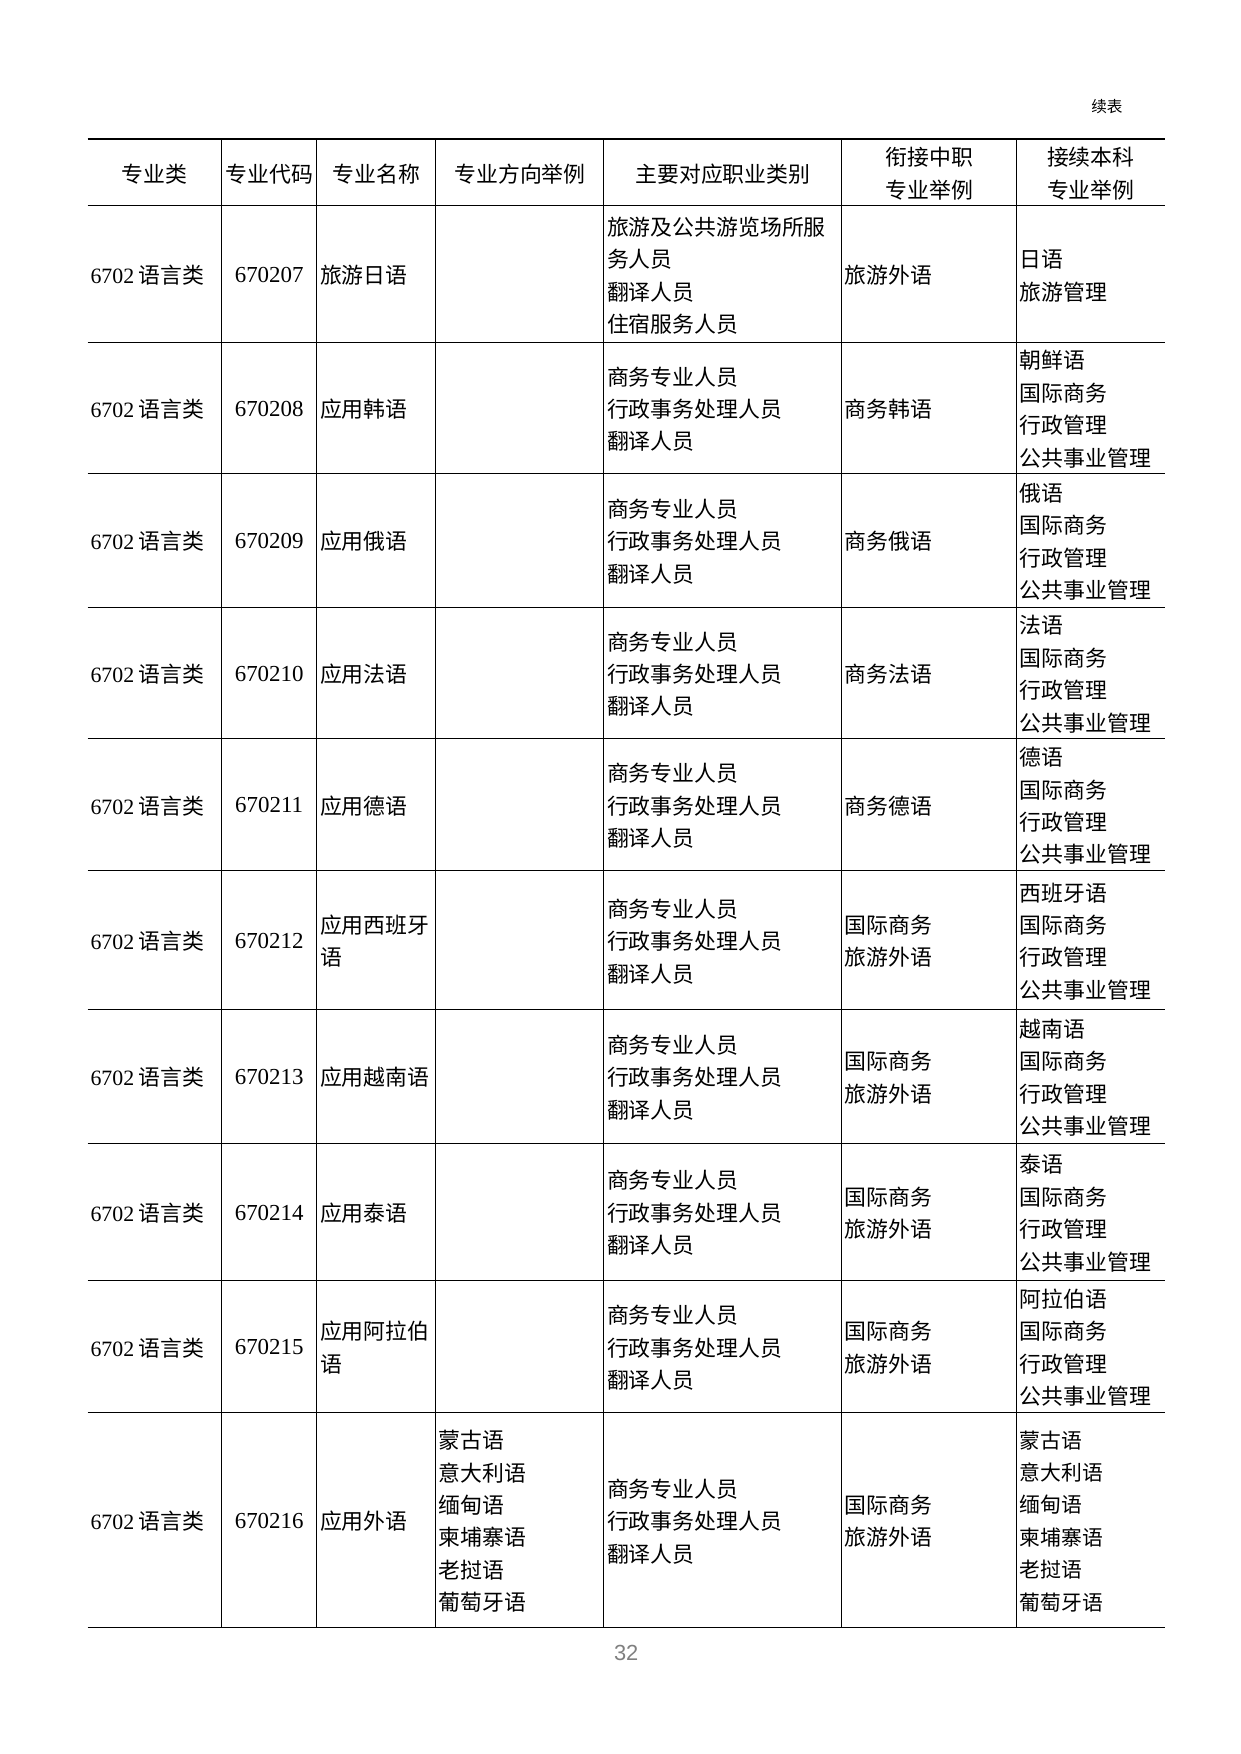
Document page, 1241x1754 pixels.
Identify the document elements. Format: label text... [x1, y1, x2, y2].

table_cell 旅游外语 [842, 206, 1016, 342]
table_cell [436, 1144, 603, 1280]
table_cell 商务专业人员 行政事务处理人员 翻译人员 [604, 871, 841, 1009]
table_header 专业名称 [317, 140, 435, 205]
table_cell [436, 474, 603, 607]
table_cell 6702语言类 [88, 1144, 221, 1280]
table_cell 商务专业人员 行政事务处理人员 翻译人员 [604, 608, 841, 738]
table_cell 商务德语 [842, 739, 1016, 870]
table_cell 商务专业人员 行政事务处理人员 翻译人员 [604, 1281, 841, 1412]
table_cell 应用越南语 [317, 1010, 435, 1143]
table_header 主要对应职业类别 [604, 140, 841, 205]
table_cell 国际商务 旅游外语 [842, 871, 1016, 1009]
table_cell 6702语言类 [88, 474, 221, 607]
table_cell 6702语言类 [88, 871, 221, 1009]
table_cell 6702语言类 [88, 608, 221, 738]
table_cell 670210 [222, 608, 316, 738]
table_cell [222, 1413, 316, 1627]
table_cell 商务韩语 [842, 343, 1016, 473]
table_cell 商务专业人员 行政事务处理人员 翻译人员 [604, 739, 841, 870]
table_cell 商务专业人员 行政事务处理人员 翻译人员 [604, 1144, 841, 1280]
table_header 专业方向举例 [436, 140, 603, 205]
table_cell 670215 [222, 1281, 316, 1412]
table_cell 国际商务 旅游外语 [842, 1010, 1016, 1143]
table_cell [436, 608, 603, 738]
table_cell 应用德语 [317, 739, 435, 870]
table_cell 商务专业人员 行政事务处理人员 翻译人员 [604, 1010, 841, 1143]
table_cell 越南语 国际商务 行政管理 公共事业管理 [1017, 1010, 1164, 1143]
table_cell 应用俄语 [317, 474, 435, 607]
table_header 衔接中职 专业举例 [842, 140, 1016, 205]
table_cell 朝鲜语 国际商务 行政管理 公共事业管理 [1017, 343, 1164, 473]
table_cell 商务专业人员 行政事务处理人员 翻译人员 [604, 474, 841, 607]
table_header 接续本科 专业举例 [1017, 140, 1164, 205]
table_cell [436, 1281, 603, 1412]
table_cell 国际商务 旅游外语 [842, 1281, 1016, 1412]
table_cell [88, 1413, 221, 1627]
table_cell [436, 206, 603, 342]
table_cell 旅游日语 [317, 206, 435, 342]
table_cell 670211 [222, 739, 316, 870]
table_cell 6702语言类 [88, 1281, 221, 1412]
table_cell 670207 [222, 206, 316, 342]
table_cell 泰语 国际商务 行政管理 公共事业管理 [1017, 1144, 1164, 1280]
table_cell 俄语 国际商务 行政管理 公共事业管理 [1017, 474, 1164, 607]
table_cell 应用阿拉伯语 [317, 1281, 435, 1412]
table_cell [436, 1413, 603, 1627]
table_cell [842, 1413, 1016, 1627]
table_cell 应用泰语 [317, 1144, 435, 1280]
table_cell 应用西班牙语 [317, 871, 435, 1009]
table_cell 6702语言类 [88, 206, 221, 342]
table_cell 商务法语 [842, 608, 1016, 738]
table_cell 商务俄语 [842, 474, 1016, 607]
table_cell 670212 [222, 871, 316, 1009]
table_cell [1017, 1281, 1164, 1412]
table_cell 6702语言类 [88, 343, 221, 473]
table_cell [436, 871, 603, 1009]
table_cell [436, 739, 603, 870]
table_cell 西班牙语 国际商务 行政管理 公共事业管理 [1017, 871, 1164, 1009]
table_cell 日语 旅游管理 [1017, 206, 1164, 342]
table_cell 国际商务 旅游外语 [842, 1144, 1016, 1280]
table_cell 德语 国际商务 行政管理 公共事业管理 [1017, 739, 1164, 870]
table_cell 商务专业人员 行政事务处理人员 翻译人员 [604, 343, 841, 473]
table_header 专业代码 [222, 140, 316, 205]
table_header 专业类 [88, 140, 221, 205]
table_cell [436, 343, 603, 473]
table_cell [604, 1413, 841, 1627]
table_cell 670213 [222, 1010, 316, 1143]
table_cell 应用韩语 [317, 343, 435, 473]
table_cell 旅游及公共游览场所服务人员 翻译人员 住宿服务人员 [604, 206, 841, 342]
table_cell 670208 [222, 343, 316, 473]
table_cell 6702语言类 [88, 739, 221, 870]
table_cell [436, 1010, 603, 1143]
table_cell 法语 国际商务 行政管理 公共事业管理 [1017, 608, 1164, 738]
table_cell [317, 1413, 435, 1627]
table_cell 670209 [222, 474, 316, 607]
table_cell 应用法语 [317, 608, 435, 738]
table_cell 6702语言类 [88, 1010, 221, 1143]
table_cell 670214 [222, 1144, 316, 1280]
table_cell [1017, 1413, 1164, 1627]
